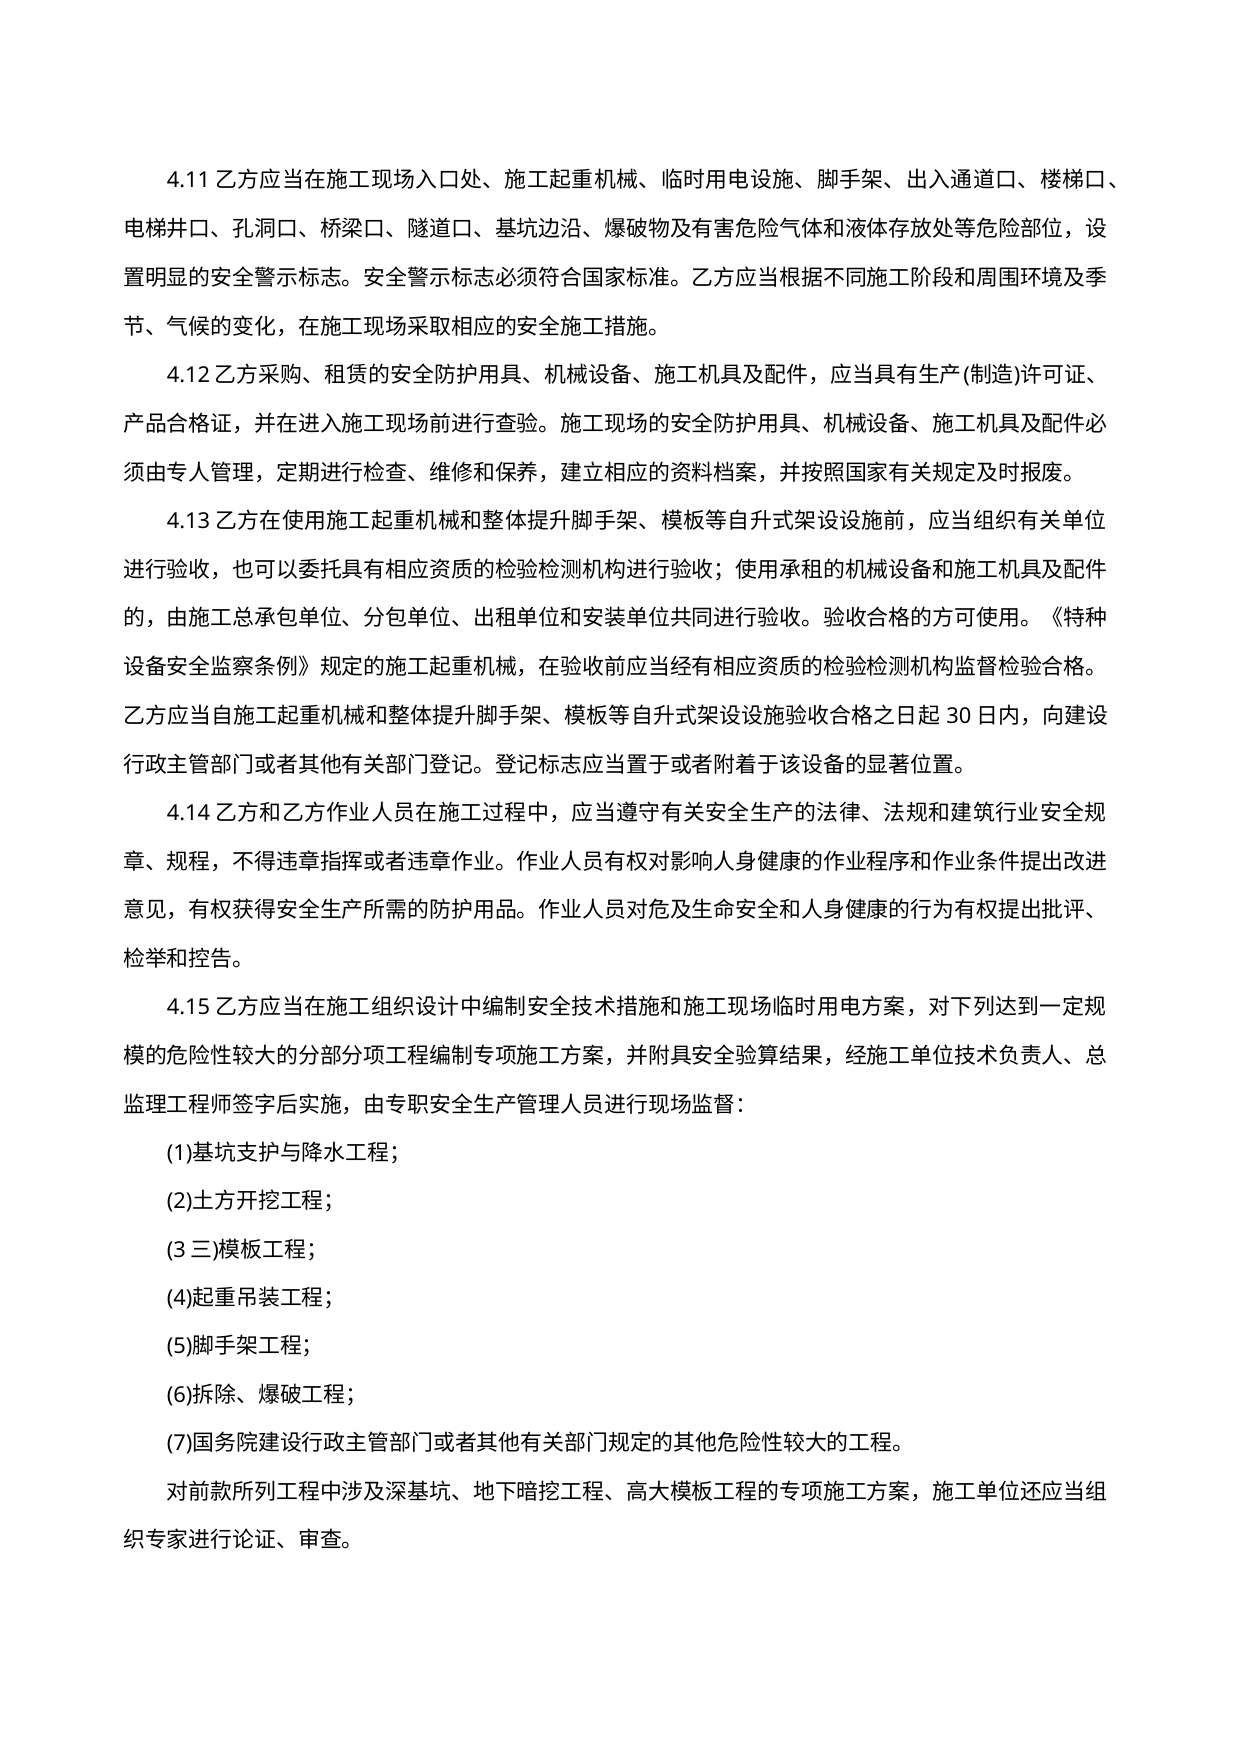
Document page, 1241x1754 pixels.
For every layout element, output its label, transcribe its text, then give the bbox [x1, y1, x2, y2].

text 对前款所列工程中涉及深基坑、地下暗挖工程、高大模板工程的专项施工方案，施工单位还应当组织专家进行论证、审查。 [123, 1473, 1108, 1554]
text (1)基坑支护与降水工程； [123, 1135, 1108, 1167]
text 4.14乙方和乙方作业人员在施工过程中，应当遵守有关安全生产的法律、法规和建筑行业安全规章、规程，不得违章指挥或者违章作业。作业人员有权对影响人身健康的作业程序和作业条件提出改进意见，有权获得安全生产所需的防护用品。作业人员对危及生命安全和人身健康的行为有权提出批评、检举和控告。 [123, 794, 1108, 973]
text (3三)模板工程； [123, 1232, 1108, 1264]
text 4.15乙方应当在施工组织设计中编制安全技术措施和施工现场临时用电方案，对下列达到一定规模的危险性较大的分部分项工程编制专项施工方案，并附具安全验算结果，经施工单位技术负责人、总监理工程师签字后实施，由专职安全生产管理人员进行现场监督： [123, 989, 1108, 1119]
text (5)脚手架工程； [123, 1328, 1108, 1361]
text 4.11乙方应当在施工现场入口处、施工起重机械、临时用电设施、脚手架、出入通道口、楼梯口、电梯井口、孔洞口、桥梁口、隧道口、基坑边沿、爆破物及有害危险气体和液体存放处等危险部位，设置明显的安全警示标志。安全警示标志必须符合国家标准。乙方应当根据不同施工阶段和周围环境及季节、气候的变化，在施工现场采取相应的安全施工措施。 [123, 162, 1108, 341]
text (6)拆除、爆破工程； [123, 1377, 1108, 1409]
text 4.12乙方采购、租赁的安全防护用具、机械设备、施工机具及配件，应当具有生产(制造)许可证、产品合格证，并在进入施工现场前进行查验。施工现场的安全防护用具、机械设备、施工机具及配件必须由专人管理，定期进行检查、维修和保养，建立相应的资料档案，并按照国家有关规定及时报废。 [123, 357, 1108, 487]
text 4.13乙方在使用施工起重机械和整体提升脚手架、模板等自升式架设设施前，应当组织有关单位进行验收，也可以委托具有相应资质的检验检测机构进行验收；使用承租的机械设备和施工机具及配件的，由施工总承包单位、分包单位、出租单位和安装单位共同进行验收。验收合格的方可使用。《特种设备安全监察条例》规定的施工起重机械，在验收前应当经有相应资质的检验检测机构监督检验合格。乙方应当自施工起重机械和整体提升脚手架、模板等自升式架设设施验收合格之日起30日内，向建设行政主管部门或者其他有关部门登记。登记标志应当置于或者附着于该设备的显著位置。 [123, 502, 1108, 779]
text (4)起重吊装工程； [123, 1280, 1108, 1312]
text (2)土方开挖工程； [123, 1183, 1108, 1216]
text (7)国务院建设行政主管部门或者其他有关部门规定的其他危险性较大的工程。 [123, 1425, 1108, 1457]
